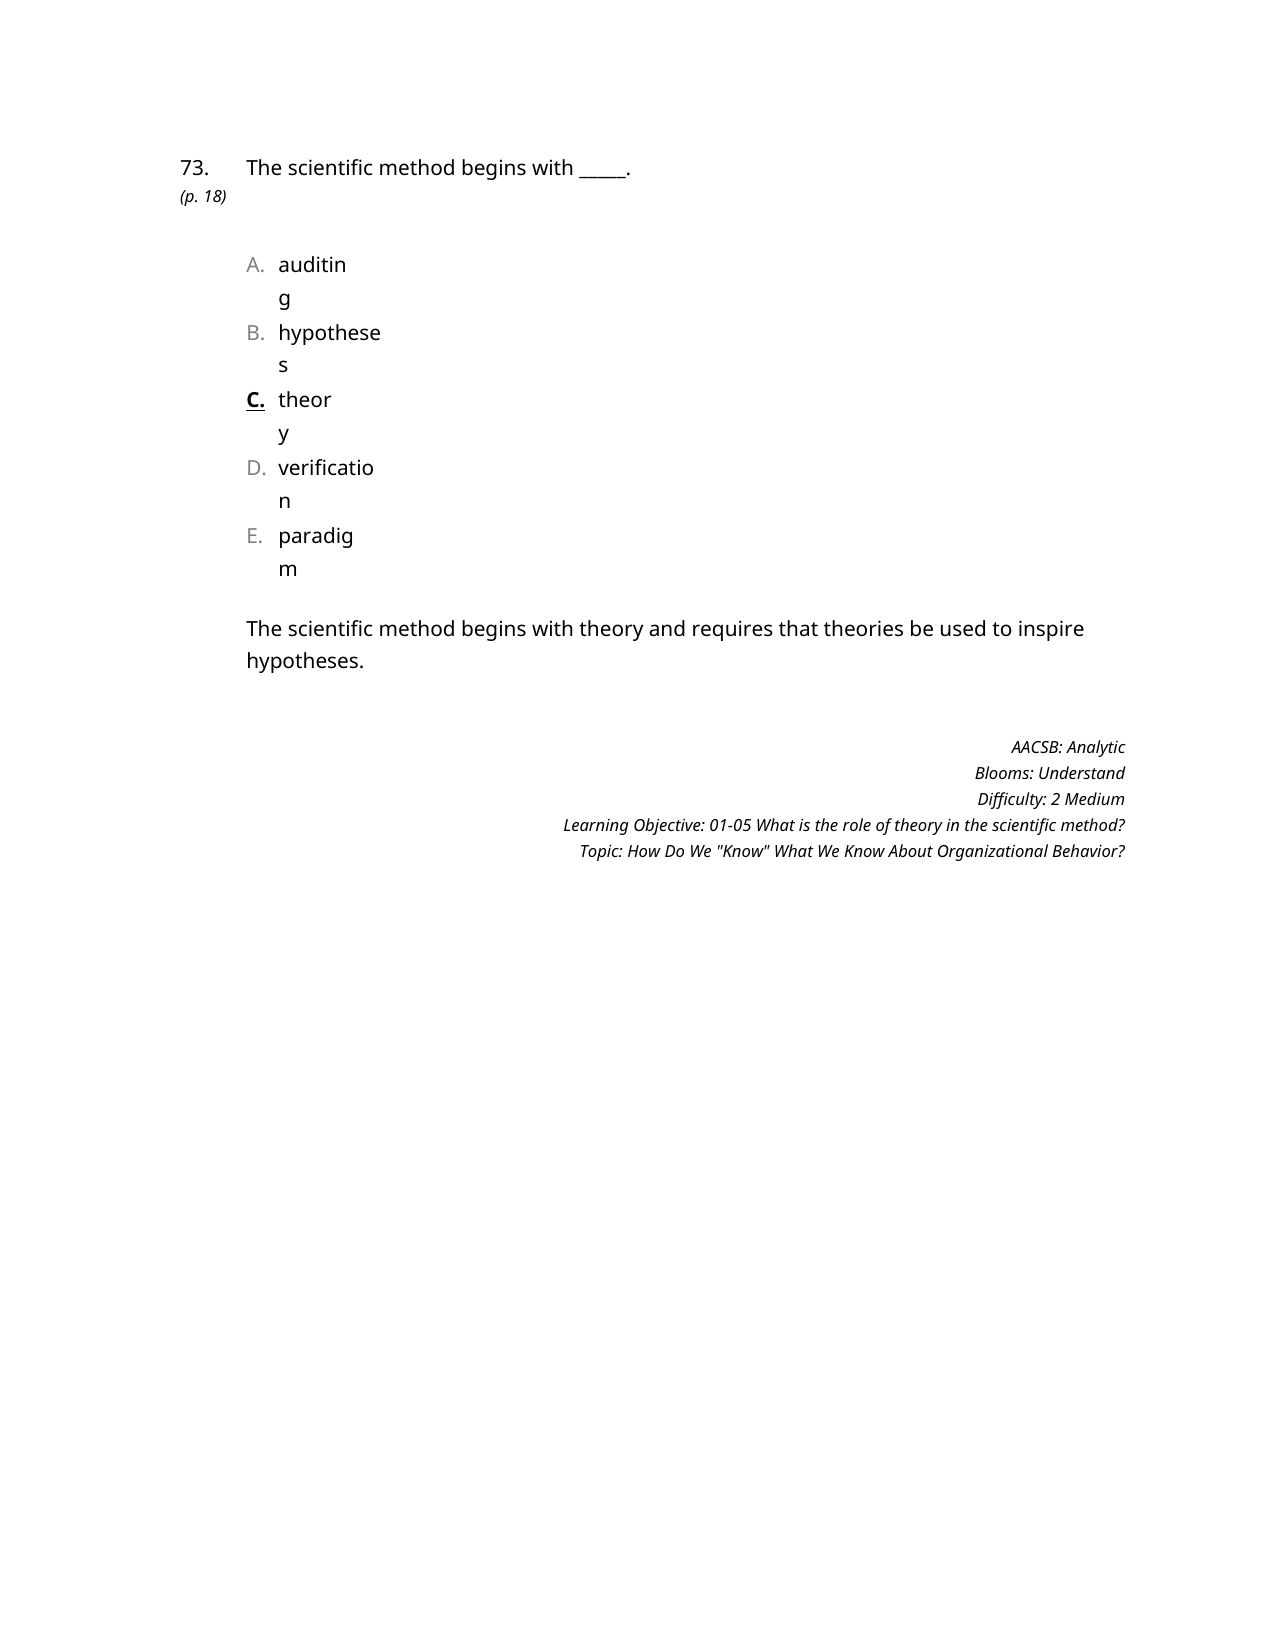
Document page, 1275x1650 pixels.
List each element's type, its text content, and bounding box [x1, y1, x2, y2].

table_header 73. (p. 18) [180, 153, 246, 706]
table_header The scientific method begins with _____. The scientific method begins with theory and requires that theories be used to inspire hypotheses. [246, 153, 1125, 706]
table_header AACSB: Analytic Blooms: Understand Difficulty: 2 Medium Learning Objective: 01-05 What is the role of theory in the scientific method? Topic: How Do We "Know" What We Know About Organizational Behavior? [180, 736, 1125, 898]
